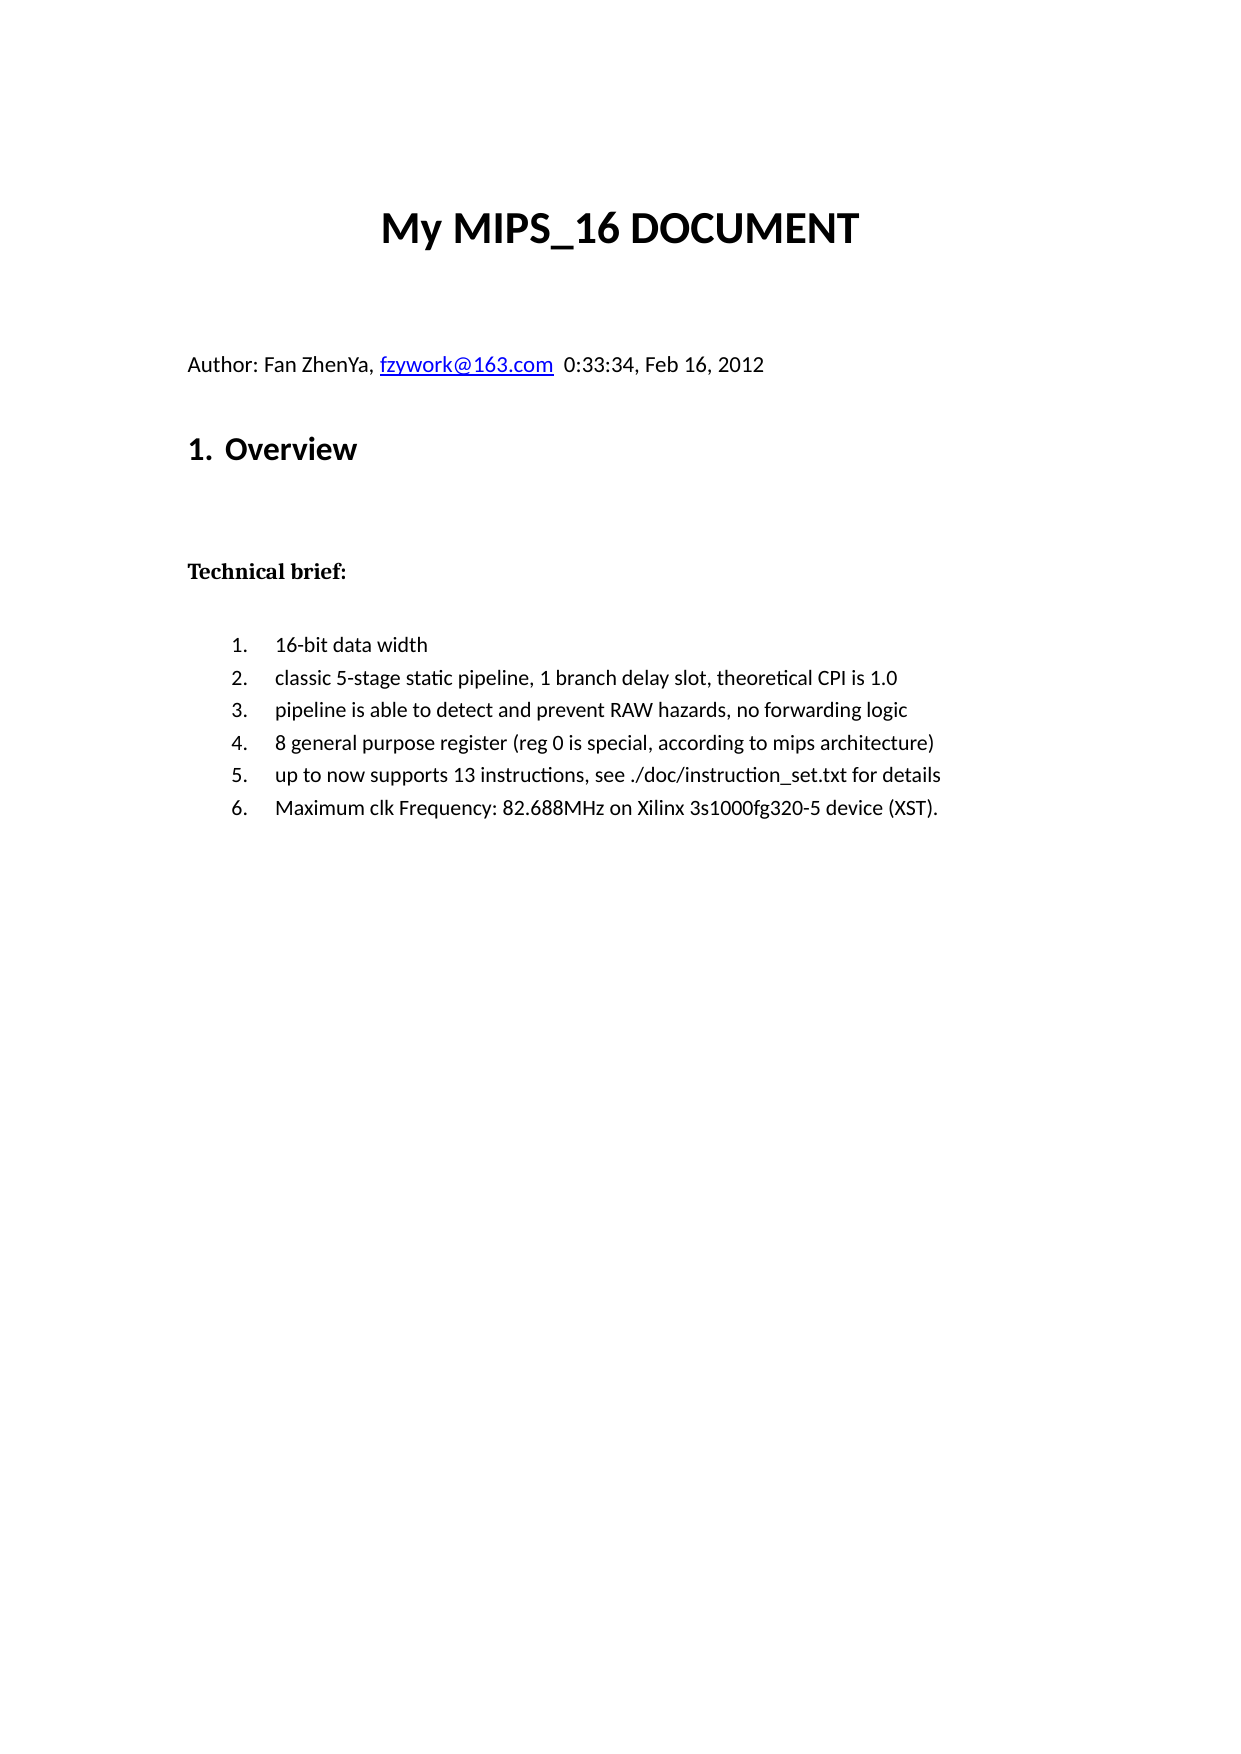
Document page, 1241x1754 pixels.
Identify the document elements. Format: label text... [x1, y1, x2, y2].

text 6. Maximum clk Frequency: 82.688MHz on Xilinx 3s1000fg320-5 device (XST). [187, 791, 1053, 824]
text 1. 16-bit data width [187, 629, 1053, 661]
subtitle Overview [187, 416, 1053, 481]
text 2. classic 5-stage static pipeline, 1 branch delay slot, theoretical CPI is 1.0 [187, 661, 1053, 694]
text 3. pipeline is able to detect and prevent RAW hazards, no forwarding logic [187, 694, 1053, 726]
text 5. up to now supports 13 instructions, see ./doc/instruction_set.txt for details [187, 759, 1053, 791]
subtitle Technical brief: [187, 556, 1053, 588]
text 4. 8 general purpose register (reg 0 is special, according to mips architecture) [187, 726, 1053, 759]
text My MIPS_16 DOCUMENT [187, 194, 1053, 259]
text Author: Fan ZhenYa, fzywork@163.com 0:33:34, Feb 16, 2012 [187, 348, 1053, 380]
